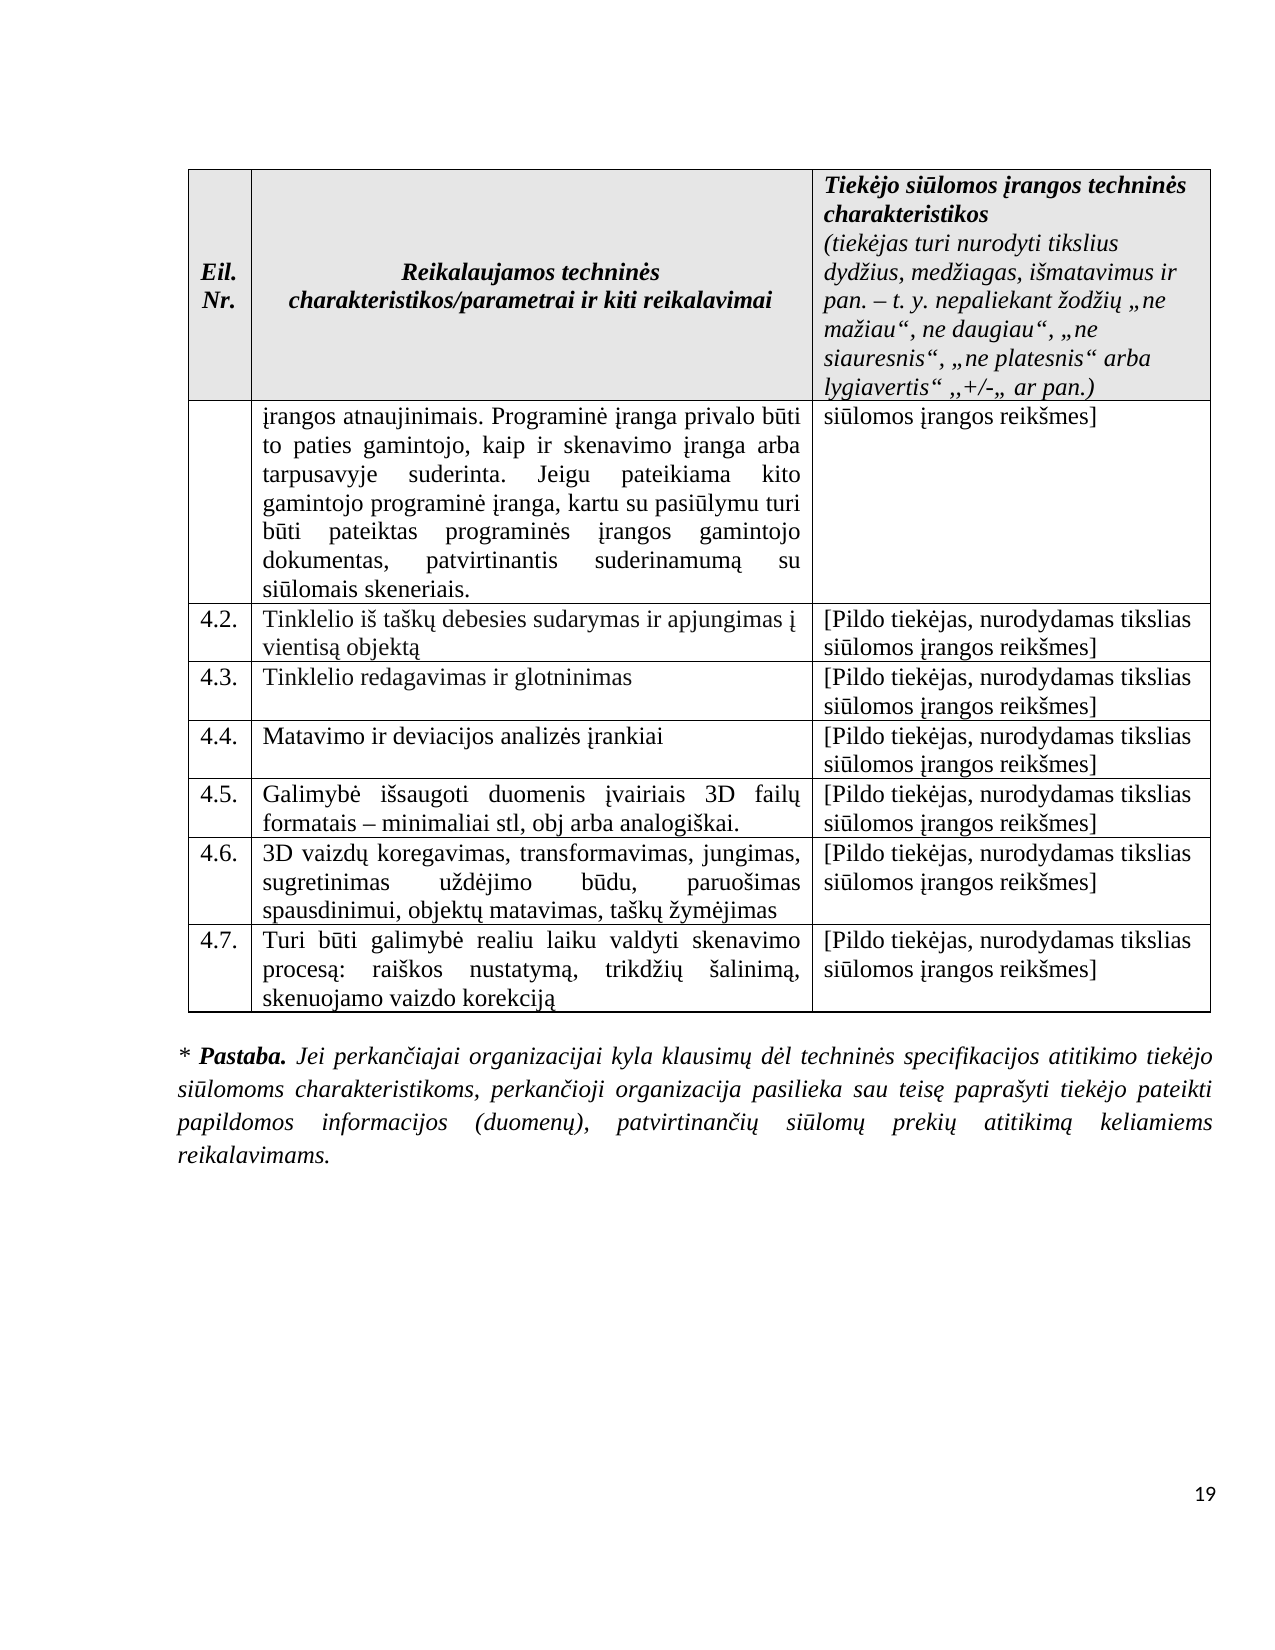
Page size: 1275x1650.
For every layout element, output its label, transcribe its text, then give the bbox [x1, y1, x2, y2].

table_cell 3D vaizdų koregavimas, transformavimas, jungimas, sugretinimas uždėjimo būdu, paruošimas spausdinimui, objektų matavimas, taškų žymėjimas [252, 838, 812, 924]
table_cell [189, 925, 251, 1011]
table_cell [Pildo tiekėjas, nurodydamas tikslias siūlomos įrangos reikšmes] [813, 779, 1210, 837]
table_cell [Pildo tiekėjas, nurodydamas tikslias siūlomos įrangos reikšmes] [813, 925, 1210, 1011]
table_cell [189, 721, 251, 778]
table_cell Turi būti galimybė realiu laiku valdyti skenavimo procesą: raiškos nustatymą, trikdžių šalinimą, skenuojamo vaizdo korekciją [252, 925, 812, 1011]
table_header Tiekėjo siūlomos įrangos techninės charakteristikos (tiekėjas turi nurodyti tikslius dydžius, medžiagas, išmatavimus ir pan. – t. y. nepaliekant žodžių „ne mažiau“, ne daugiau“, „ne siauresnis“, „ne platesnis“ arba lygiavertis“ ,,+/-„ ar pan.) [813, 170, 1210, 400]
table_cell Matavimo ir deviacijos analizės įrankiai [252, 721, 812, 778]
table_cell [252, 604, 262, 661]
table_cell [Pildo tiekėjas, nurodydamas tikslias siūlomos įrangos reikšmes] [813, 401, 1210, 603]
table_cell [189, 838, 251, 924]
table_cell [Pildo tiekėjas, nurodydamas tikslias siūlomos įrangos reikšmes] [813, 721, 1210, 778]
table_cell [189, 604, 251, 661]
table_header Reikalaujamos techninės charakteristikos/parametrai ir kiti reikalavimai [252, 170, 812, 400]
table_cell [Pildo tiekėjas, nurodydamas tikslias siūlomos įrangos reikšmes] [813, 604, 1210, 661]
table_cell [Pildo tiekėjas, nurodydamas tikslias siūlomos įrangos reikšmes] [813, 662, 1210, 720]
table_cell [Pildo tiekėjas, nurodydamas tikslias siūlomos įrangos reikšmes] [813, 838, 1210, 924]
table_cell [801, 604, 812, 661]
table_cell [189, 779, 251, 837]
table_cell [189, 401, 251, 603]
table_cell Tinklelio redagavimas ir glotninimas [252, 662, 812, 720]
table_header Eil. Nr. [189, 170, 251, 400]
table_cell [189, 662, 251, 720]
table_cell Galimybė išsaugoti duomenis įvairiais 3D failų formatais – minimaliai stl, obj arba analogiškai. [252, 779, 812, 837]
text * Pastaba. Jei perkančiajai organizacijai kyla klausimų dėl techninės specifikacijos atitikimo tiekėjo siūlomoms charakteristikoms, perkančioji organizacija pasilieka sau teisę paprašyti tiekėjo pateikti papildomos informacijos (duomenų), patvirtinančių siūlomų prekių atitikimą keliamiems reikalavimams. [177, 1041, 1216, 1169]
